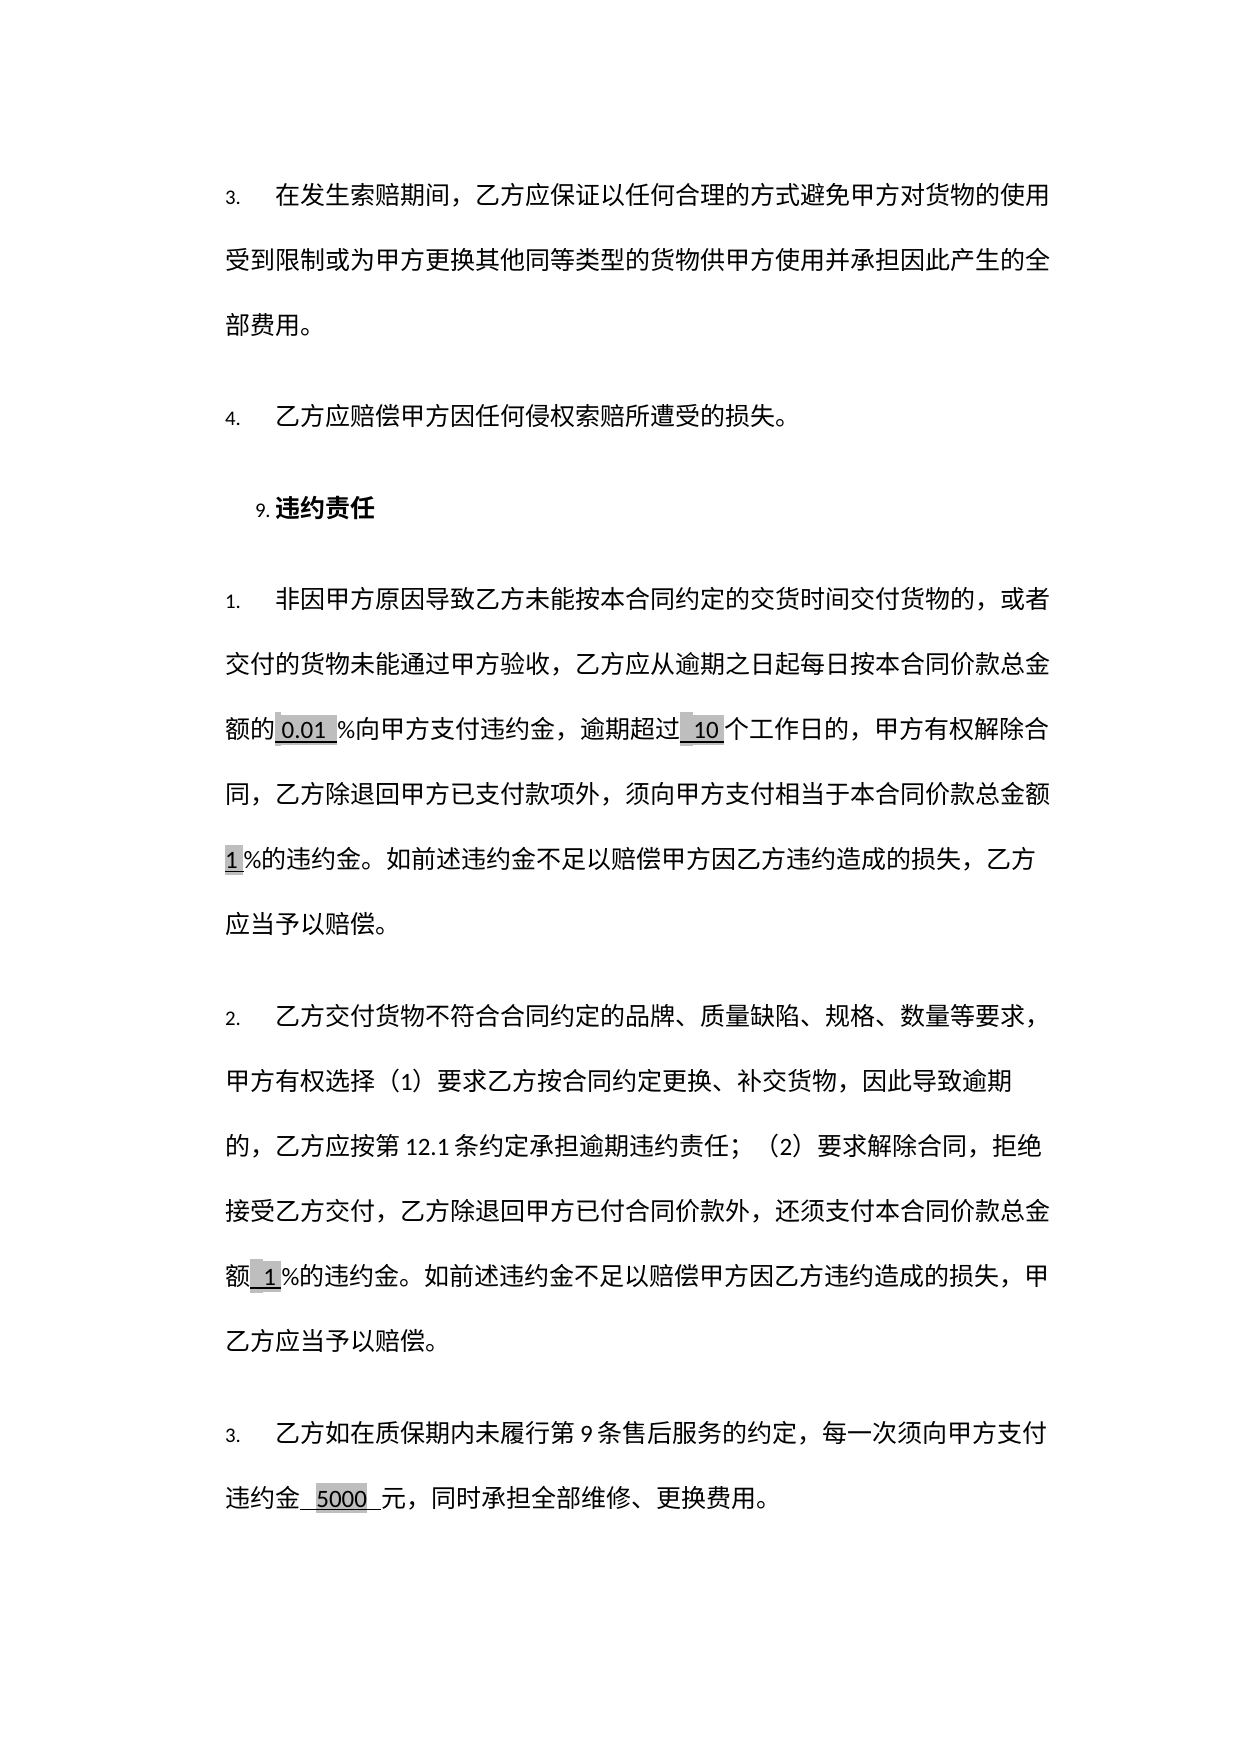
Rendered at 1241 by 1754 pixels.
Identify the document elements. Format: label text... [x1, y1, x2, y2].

list 非因甲方原因导致乙方未能按本合同约定的交货时间交付货物的，或者交付的货物未能通过甲方验收，乙方应从逾期之日起每日按本合同价款总金额的 0.01 %向甲方支付违约金，逾期超过 10 个工作日的，甲方有权解除合同，乙方除退回甲方已支付款项外，须向甲方支付相当于本合同价款总金额 1 %的违约金。如前述违约金不足以赔偿甲方因乙方违约造成的损失，乙方应当予以赔偿。 [225, 567, 1053, 957]
list 乙方如在质保期内未履行第9条售后服务的约定，每一次须向甲方支付违约金 5000 元，同时承担全部维修、更换费用。 [225, 1400, 1053, 1530]
list 乙方交付货物不符合合同约定的品牌、质量缺陷、规格、数量等要求，甲方有权选择（1）要求乙方按合同约定更换、补交货物，因此导致逾期的，乙方应按第12.1条约定承担逾期违约责任；（2）要求解除合同，拒绝接受乙方交付，乙方除退回甲方已付合同价款外，还须支付本合同价款总金额 1 %的违约金。如前述违约金不足以赔偿甲方因乙方违约造成的损失，甲乙方应当予以赔偿。 [225, 983, 1053, 1373]
list 乙方应赔偿甲方因任何侵权索赔所遭受的损失。 [225, 383, 1053, 448]
list 在发生索赔期间，乙方应保证以任何合理的方式避免甲方对货物的使用受到限制或为甲方更换其他同等类型的货物供甲方使用并承担因此产生的全部费用。 [225, 162, 1053, 357]
list 违约责任 [255, 475, 1053, 540]
